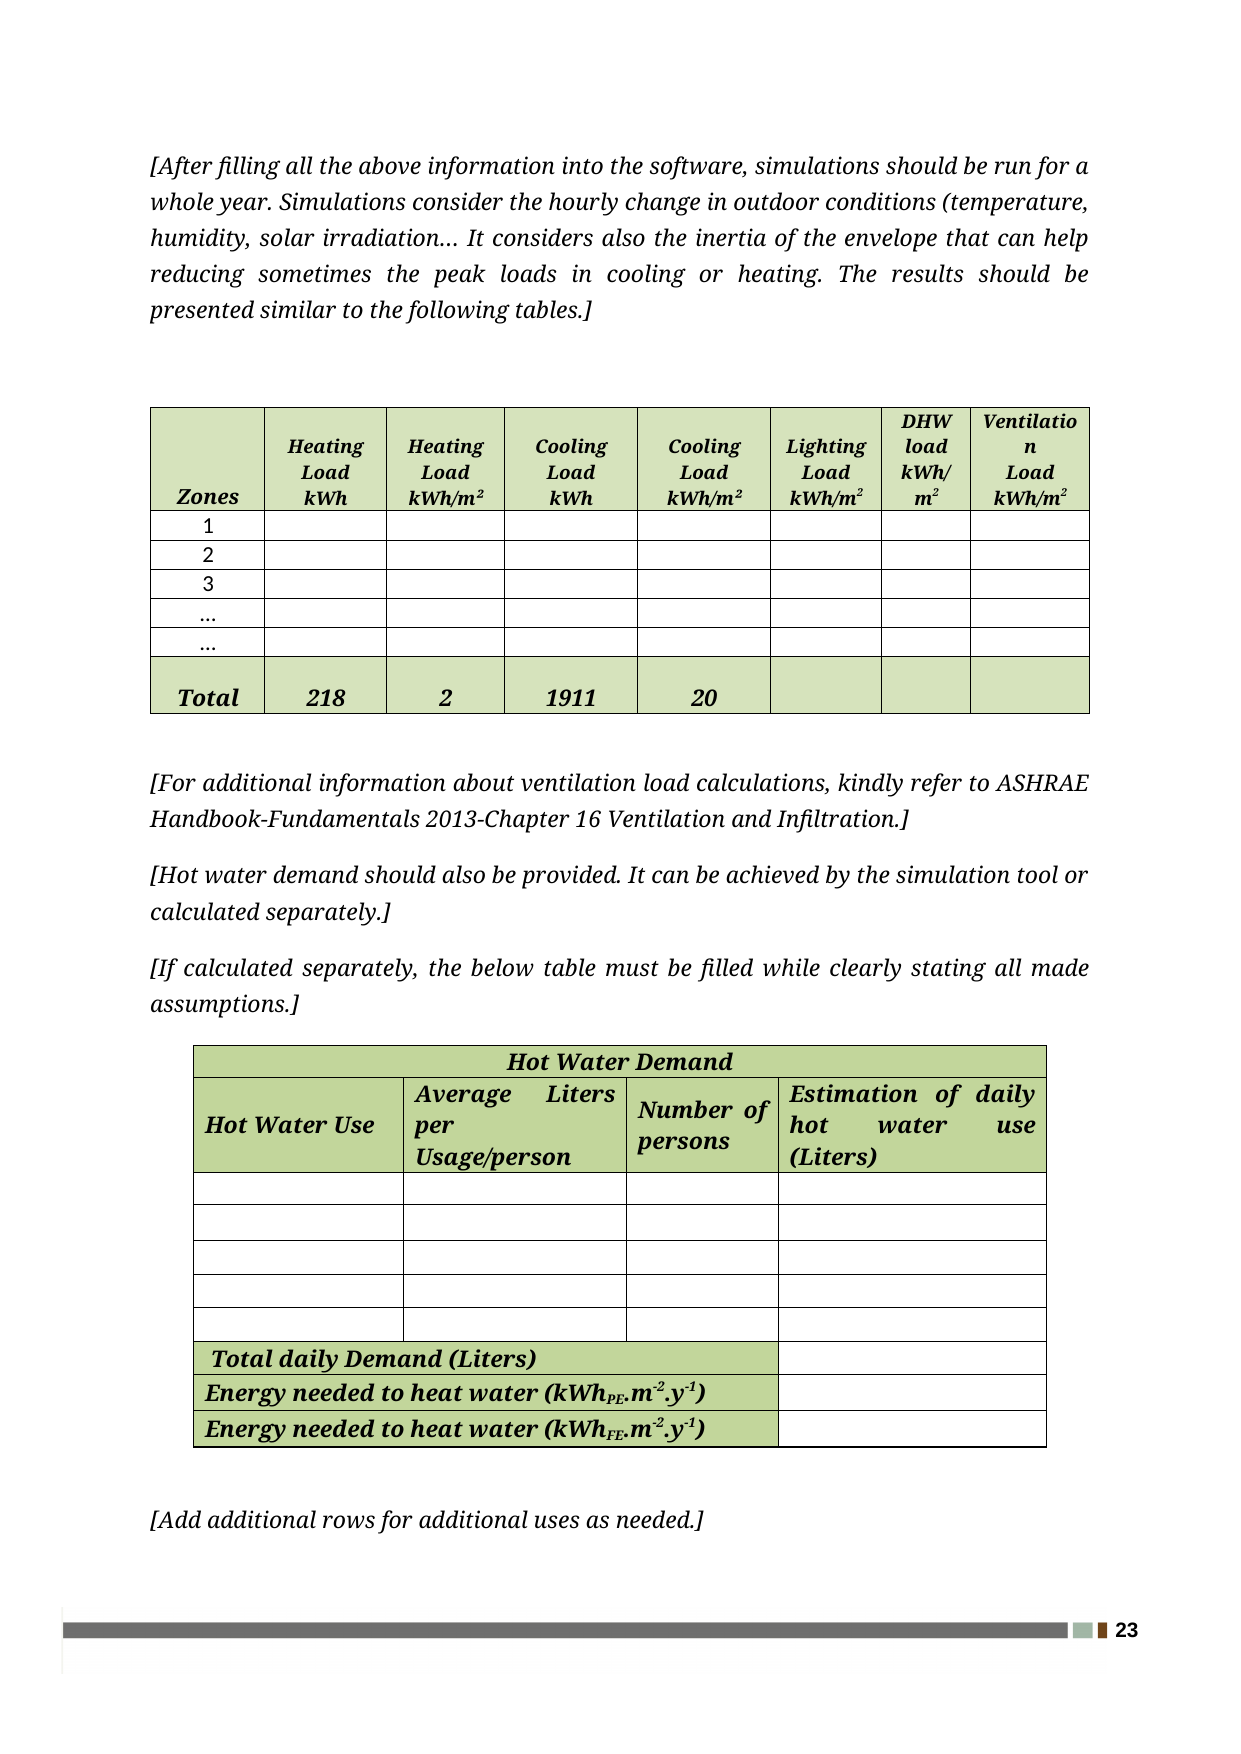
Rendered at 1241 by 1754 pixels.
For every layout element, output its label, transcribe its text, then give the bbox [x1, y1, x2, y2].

table_cell [882, 541, 970, 568]
table_cell 2 [387, 657, 504, 713]
table_cell [265, 570, 386, 598]
table_cell [779, 1411, 1046, 1446]
table_cell [404, 1308, 626, 1341]
table_header Heating Load kWh/m² [387, 408, 504, 510]
table_cell [404, 1173, 626, 1204]
table_cell [387, 570, 504, 598]
table_cell Energy needed to heat water (kWhFE.m-2.y-1) [194, 1411, 778, 1446]
table_header Cooling Load kWh [505, 408, 637, 510]
table_cell 1 [151, 511, 264, 539]
table_cell Energy needed to heat water (kWhPE.m-2.y-1) [194, 1375, 778, 1410]
table_cell [771, 657, 881, 713]
table_cell [971, 628, 1089, 656]
table_cell [771, 541, 881, 568]
table_cell [971, 570, 1089, 598]
table_cell [771, 570, 881, 598]
table_cell [265, 541, 386, 568]
text [If calculated separately, the below table must be filled while clearly stating all made assumptions.] [150, 952, 1090, 1019]
table_header Heating Load kWh [265, 408, 386, 510]
table_cell 218 [265, 657, 386, 713]
table_cell [779, 1173, 1046, 1204]
table_cell [638, 599, 770, 627]
table_cell [771, 599, 881, 627]
table_cell [404, 1275, 626, 1307]
table_cell [638, 541, 770, 568]
table_cell [779, 1342, 1046, 1374]
table_cell [194, 1275, 403, 1307]
table_cell [387, 511, 504, 539]
table_cell [627, 1275, 778, 1307]
table_cell [387, 541, 504, 568]
table_cell [779, 1375, 1046, 1410]
table_cell [882, 511, 970, 539]
table_cell Total [151, 657, 264, 713]
table_header Zones [151, 408, 264, 510]
table_cell [505, 570, 637, 598]
picture [61, 1607, 1108, 1674]
table_cell 2 [151, 541, 264, 568]
table_cell [404, 1205, 626, 1239]
table_cell [265, 628, 386, 656]
table_cell [505, 511, 637, 539]
table_cell [971, 599, 1089, 627]
table_cell [971, 541, 1089, 568]
table_header Cooling Load kWh/m² [638, 408, 770, 510]
table_cell [779, 1241, 1046, 1273]
table_cell 20 [638, 657, 770, 713]
table_cell Total daily Demand (Liters) [194, 1342, 778, 1374]
text [For additional information about ventilation load calculations, kindly refer to ASHRAE Handbook-Fundamentals 2013-Chapter 16 Ventilation and Infiltration.] [150, 767, 1090, 834]
table_cell [771, 511, 881, 539]
table_cell [638, 570, 770, 598]
table_cell [505, 628, 637, 656]
table_header Hot Water Demand [194, 1046, 1046, 1077]
table_cell [194, 1205, 403, 1239]
table_cell [627, 1205, 778, 1239]
table_cell [882, 570, 970, 598]
text [Hot water demand should also be provided. It can be achieved by the simulation tool or calculated separately.] [150, 859, 1090, 927]
table_cell [638, 511, 770, 539]
table_cell [404, 1241, 626, 1273]
table_header Ventilation Load kWh/m2 [971, 408, 1089, 510]
table_cell [882, 599, 970, 627]
table_cell … [151, 599, 264, 627]
table_header Lighting Load kWh/m2 [771, 408, 881, 510]
table_cell 1911 [505, 657, 637, 713]
table_cell [779, 1205, 1046, 1239]
table_cell [387, 599, 504, 627]
table_cell [779, 1308, 1046, 1341]
table_cell Estimation of daily hot water use (Liters) [779, 1078, 1046, 1172]
table_cell Number of persons [627, 1078, 778, 1172]
table_cell [638, 628, 770, 656]
table_cell [265, 511, 386, 539]
text [After filling all the above information into the software, simulations should be run for a whole year. Simulations consider the hourly change in outdoor conditions (temperature, humidity, solar irradiation… It considers also the inertia of the envelope that can help reducing sometimes the peak loads in cooling or heating. The results should be presented similar to the following tables.] [150, 150, 1090, 325]
table_cell [882, 657, 970, 713]
table_cell [265, 599, 386, 627]
table_cell Hot Water Use [194, 1078, 403, 1172]
table_cell [194, 1173, 403, 1204]
table_cell [505, 541, 637, 568]
table_cell [505, 599, 637, 627]
table_cell [627, 1241, 778, 1273]
table_cell [387, 628, 504, 656]
table_cell … [151, 628, 264, 656]
table_cell Average Liters per Usage/person [404, 1078, 626, 1172]
table_cell [771, 628, 881, 656]
text [Add additional rows for additional uses as needed.] [150, 1504, 1090, 1535]
table_cell [627, 1308, 778, 1341]
table_header DHW load kWh/m2 [882, 408, 970, 510]
table_cell 3 [151, 570, 264, 598]
table_cell [971, 511, 1089, 539]
table_cell [779, 1275, 1046, 1307]
table_cell [882, 628, 970, 656]
table_cell [627, 1173, 778, 1204]
table_cell [194, 1308, 403, 1341]
table_cell [971, 657, 1089, 713]
table_cell [194, 1241, 403, 1273]
